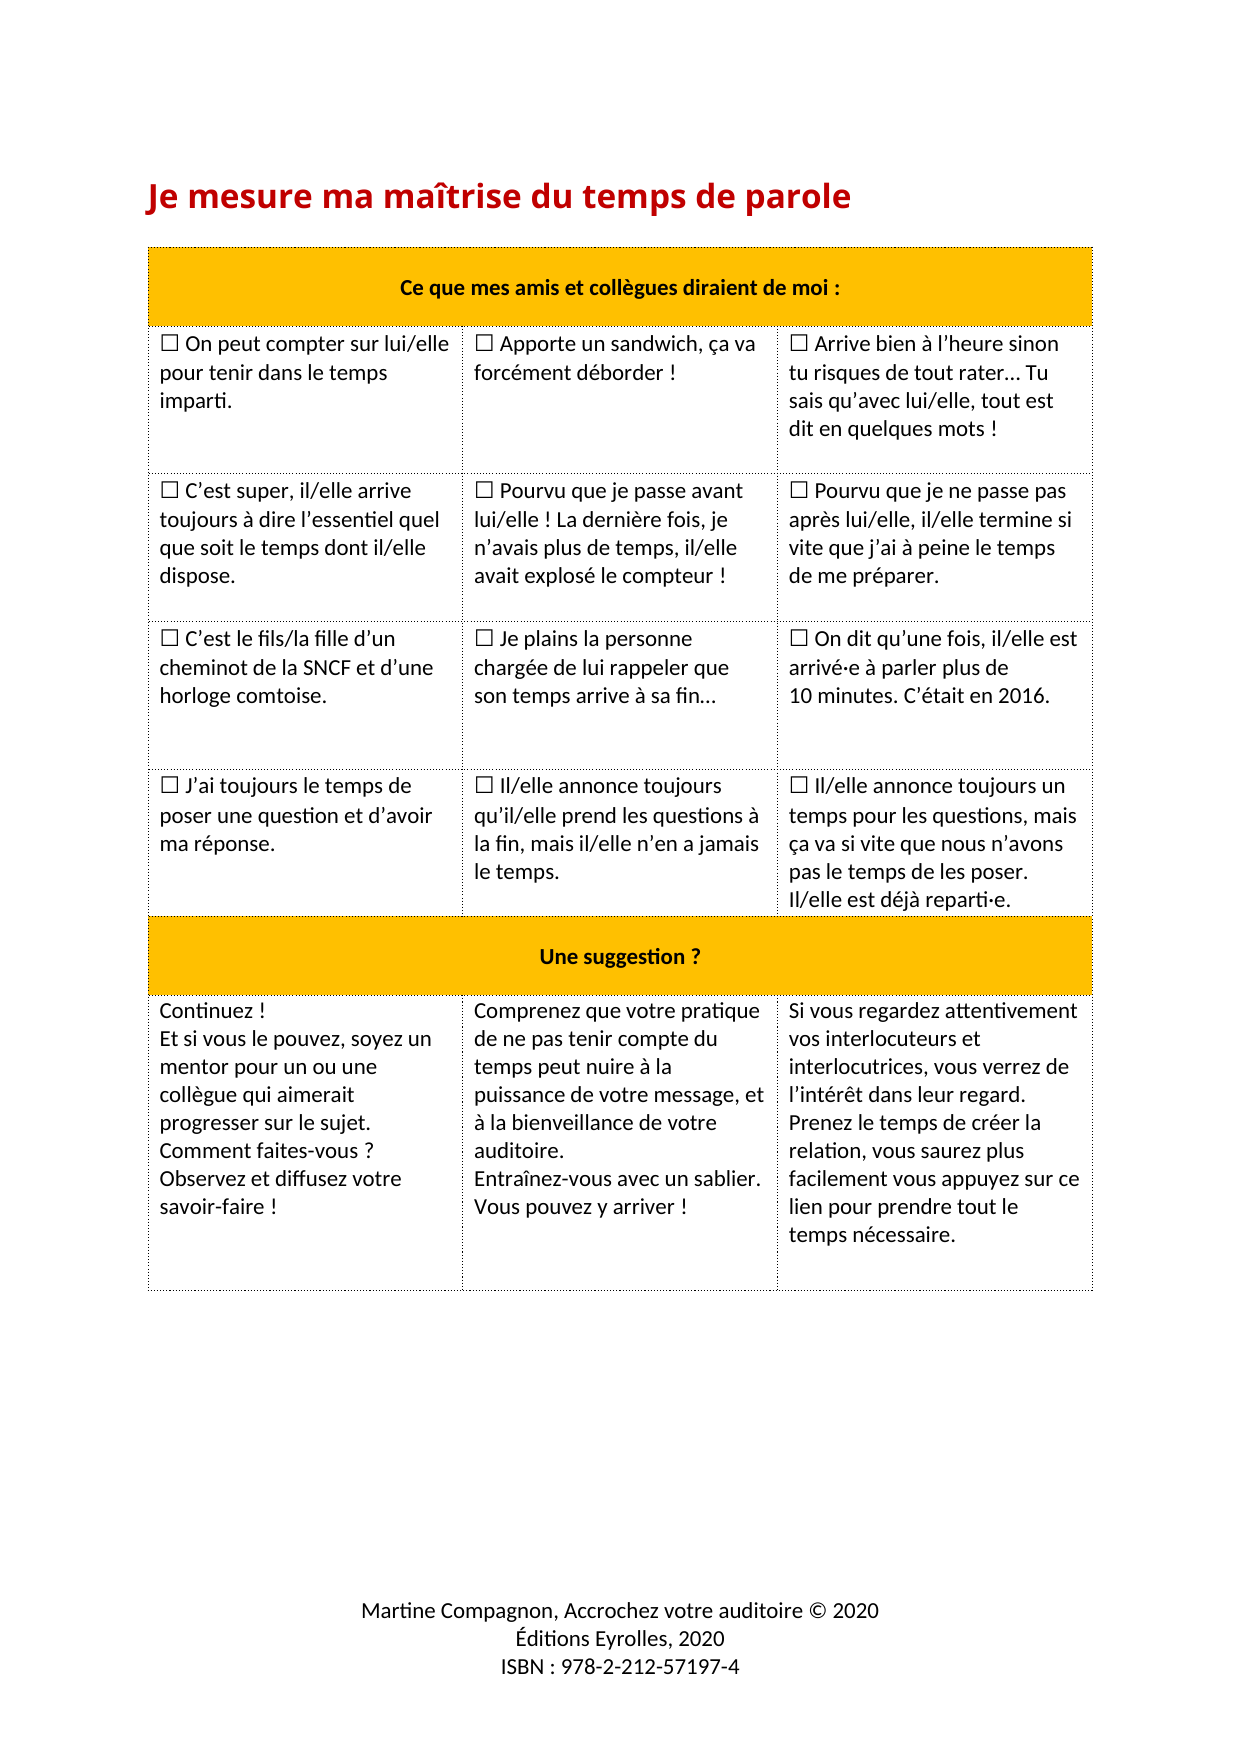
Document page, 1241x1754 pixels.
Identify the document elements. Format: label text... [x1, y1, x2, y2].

table_cell Apporte un sandwich, ça va forcément déborder ! [463, 326, 777, 473]
table_cell J’ai toujours le temps de poser une question et d’avoir ma réponse. [148, 769, 463, 916]
table_cell Continuez ! Et si vous le pouvez, soyez un mentor pour un ou une collègue qui aimerait progresser sur le sujet. Comment faites-vous ? Observez et diffusez votre savoir-faire ! [148, 995, 463, 1290]
table_cell On peut compter sur lui/elle pour tenir dans le temps imparti. [148, 326, 463, 473]
table_cell C’est le fils/la fille d’un cheminot de la SNCF et d’une horloge comtoise. [148, 621, 463, 768]
table_cell Je plains la personne chargée de lui rappeler que son temps arrive à sa fin… [463, 621, 777, 768]
table_cell Il/elle annonce toujours un temps pour les questions, mais ça va si vite que nous n’avons pas le temps de les poser. Il/elle est déjà reparti·e. [778, 769, 1092, 916]
table_cell Pourvu que je passe avant lui/elle ! La dernière fois, je n’avais plus de temps, il/elle avait explosé le compteur ! [463, 473, 777, 621]
table_cell Il/elle annonce toujours qu’il/elle prend les questions à la fin, mais il/elle n’en a jamais le temps. [463, 769, 777, 916]
table_cell Pourvu que je ne passe pas après lui/elle, il/elle termine si vite que j’ai à peine le temps de me préparer. [778, 473, 1092, 621]
subtitle Je mesure ma maîtrise du temps de parole [148, 173, 1093, 218]
table_cell Arrive bien à l’heure sinon tu risques de tout rater… Tu sais qu’avec lui/elle, tout est dit en quelques mots ! [778, 326, 1092, 473]
table_cell C’est super, il/elle arrive toujours à dire l’essentiel quel que soit le temps dont il/elle dispose. [148, 473, 463, 621]
table_cell On dit qu’une fois, il/elle est arrivé·e à parler plus de 10 minutes. C’était en 2016. [778, 621, 1092, 768]
table_cell Une suggestion ? [148, 916, 1092, 995]
table_header Ce que mes amis et collègues diraient de moi : [148, 247, 1092, 326]
table_cell Si vous regardez attentivement vos interlocuteurs et interlocutrices, vous verrez de l’intérêt dans leur regard. Prenez le temps de créer la relation, vous saurez plus facilement vous appuyez sur ce lien pour prendre tout le temps nécessaire. [778, 995, 1092, 1290]
table_cell Comprenez que votre pratique de ne pas tenir compte du temps peut nuire à la puissance de votre message, et à la bienveillance de votre auditoire. Entraînez-vous avec un sablier. Vous pouvez y arriver ! [463, 995, 777, 1290]
